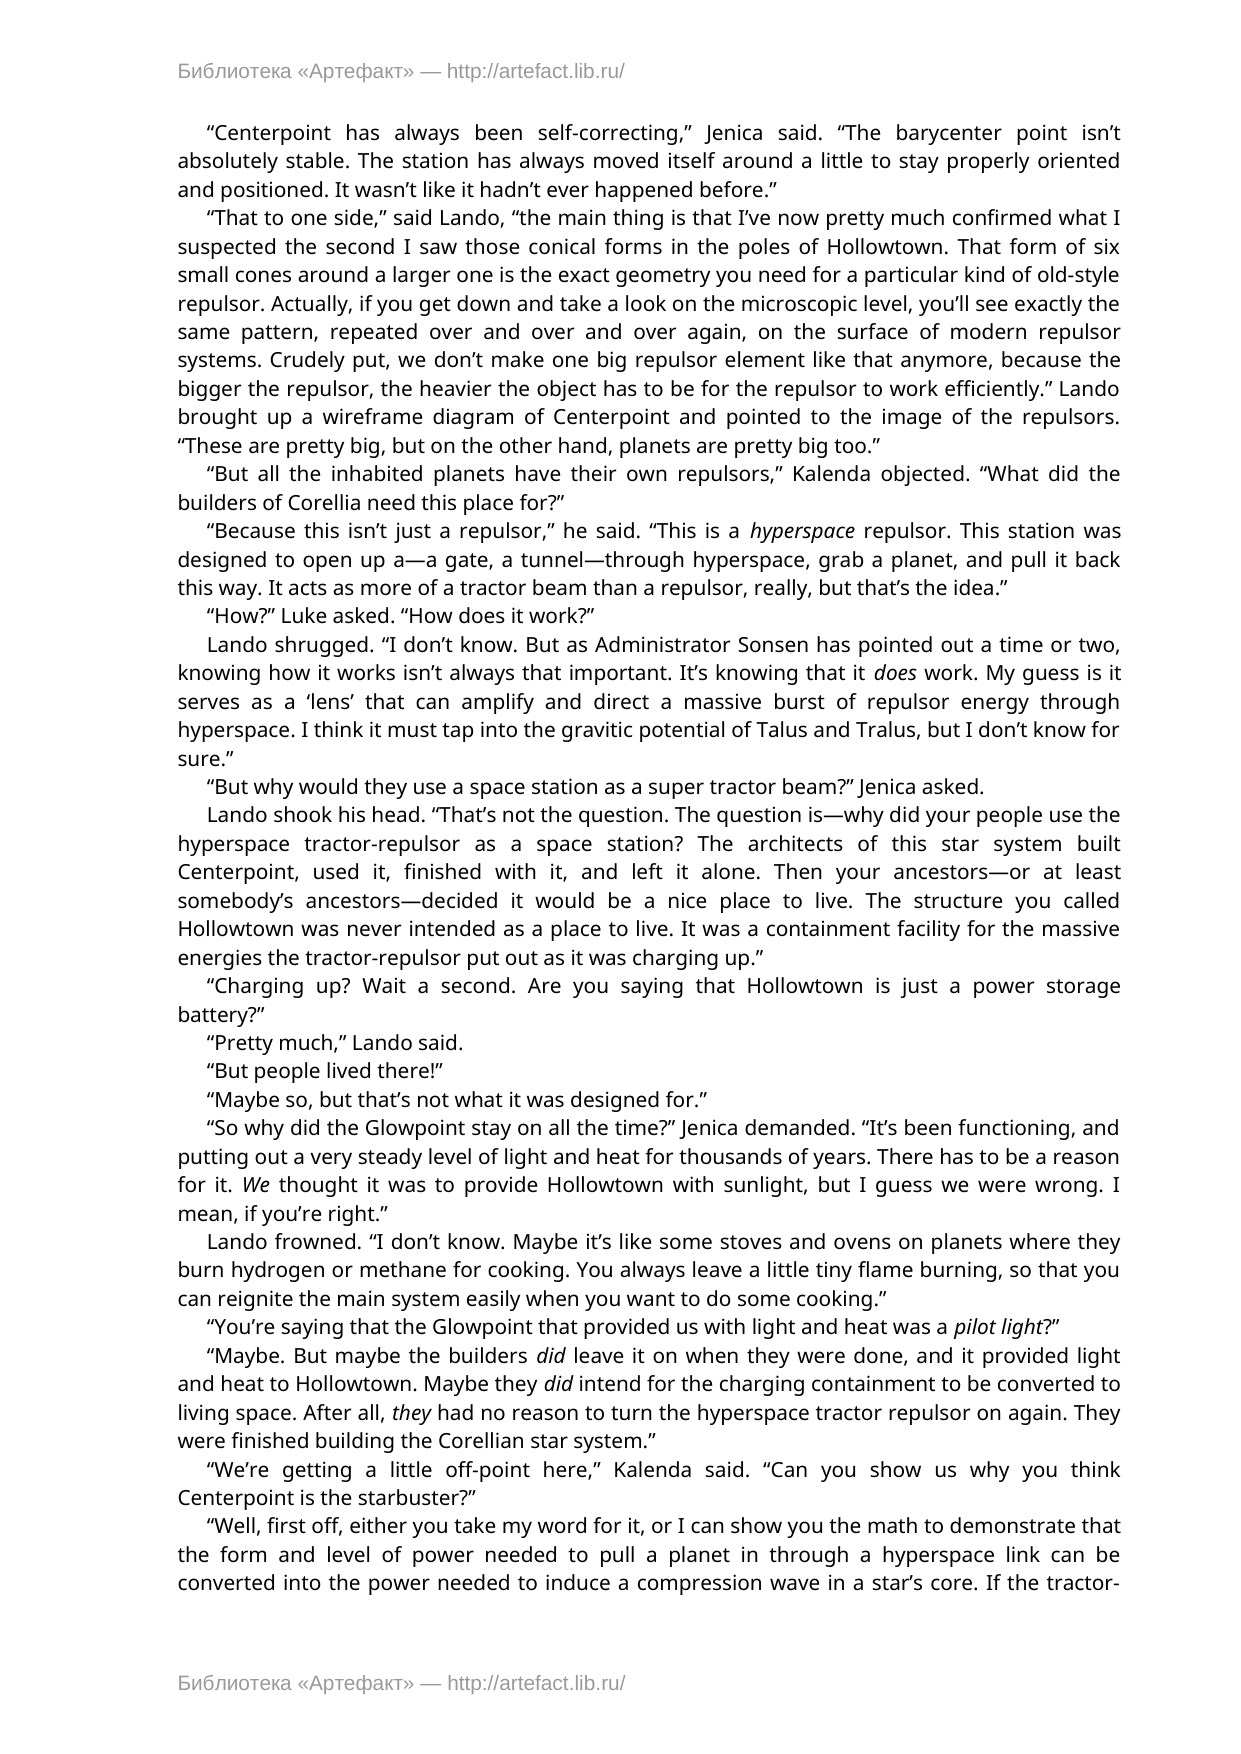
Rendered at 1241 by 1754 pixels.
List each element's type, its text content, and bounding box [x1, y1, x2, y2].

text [177, 1512, 1122, 1597]
text Lando shook his head. “That’s not the question. The question is—why did your people use the hyperspace tractor-repulsor as a space station? The architects of this star system built Centerpoint, used it, finished with it, and left it alone. Then your ancestors—or at least somebody’s ancestors—decided it would be a nice place to live. The structure you called Hollowtown was never intended as a place to live. It was a containment facility for the massive energies the tractor-repulsor put out as it was charging up.” [177, 801, 1122, 971]
text “But all the inhabited planets have their own repulsors,” Kalenda objected. “What did the builders of Corellia need this place for?” [177, 459, 1122, 516]
text “Charging up? Wait a second. Are you saying that Hollowtown is just a power storage battery?” [177, 971, 1122, 1028]
text “So why did the Glowpoint stay on all the time?” Jenica demanded. “It’s been functioning, and putting out a very steady level of light and heat for thousands of years. There has to be a reason for it. We thought it was to provide Hollowtown with sunlight, but I guess we were wrong. I mean, if you’re right.” [177, 1113, 1122, 1227]
text “Maybe. But maybe the builders did leave it on when they were done, and it provided light and heat to Hollowtown. Maybe they did intend for the charging containment to be converted to living space. After all, they had no reason to turn the hyperspace tractor repulsor on again. They were finished building the Corellian star system.” [177, 1341, 1122, 1455]
text “That to one side,” said Lando, “the main thing is that I’ve now pretty much confirmed what I suspected the second I saw those conical forms in the poles of Hollowtown. That form of six small cones around a larger one is the exact geometry you need for a particular kind of old-style repulsor. Actually, if you get down and take a look on the microscopic level, you’ll see exactly the same pattern, repeated over and over and over again, on the surface of modern repulsor systems. Crudely put, we don’t make one big repulsor element like that anymore, because the bigger the repulsor, the heavier the object has to be for the repulsor to work efficiently.” Lando brought up a wireframe diagram of Centerpoint and pointed to the image of the repulsors. “These are pretty big, but on the other hand, planets are pretty big too.” [177, 203, 1122, 459]
text “Maybe so, but that’s not what it was designed for.” [177, 1085, 1122, 1113]
text “But people lived there!” [177, 1057, 1122, 1085]
text Lando shrugged. “I don’t know. But as Administrator Sonsen has pointed out a time or two, knowing how it works isn’t always that important. It’s knowing that it does work. My guess is it serves as a ‘lens’ that can amplify and direct a massive burst of repulsor energy through hyperspace. I think it must tap into the gravitic potential of Talus and Tralus, but I don’t know for sure.” [177, 630, 1122, 772]
text “But why would they use a space station as a super tractor beam?” Jenica asked. [177, 772, 1122, 801]
text “Because this isn’t just a repulsor,” he said. “This is a hyperspace repulsor. This station was designed to open up a—a gate, a tunnel—through hyperspace, grab a planet, and pull it back this way. It acts as more of a tractor beam than a repulsor, really, but that’s the idea.” [177, 516, 1122, 602]
text “Centerpoint has always been self-correcting,” Jenica said. “The barycenter point isn’t absolutely stable. The station has always moved itself around a little to stay properly oriented and positioned. It wasn’t like it hadn’t ever happened before.” [177, 118, 1122, 203]
text Lando frowned. “I don’t know. Maybe it’s like some stoves and ovens on planets where they burn hydrogen or methane for cooking. You always leave a little tiny flame burning, so that you can reignite the main system easily when you want to do some cooking.” [177, 1227, 1122, 1312]
text “Pretty much,” Lando said. [177, 1028, 1122, 1057]
text “How?” Luke asked. “How does it work?” [177, 602, 1122, 630]
text “You’re saying that the Glowpoint that provided us with light and heat was a pilot light?” [177, 1312, 1122, 1341]
text “We’re getting a little off-point here,” Kalenda said. “Can you show us why you think Centerpoint is the starbuster?” [177, 1455, 1122, 1512]
